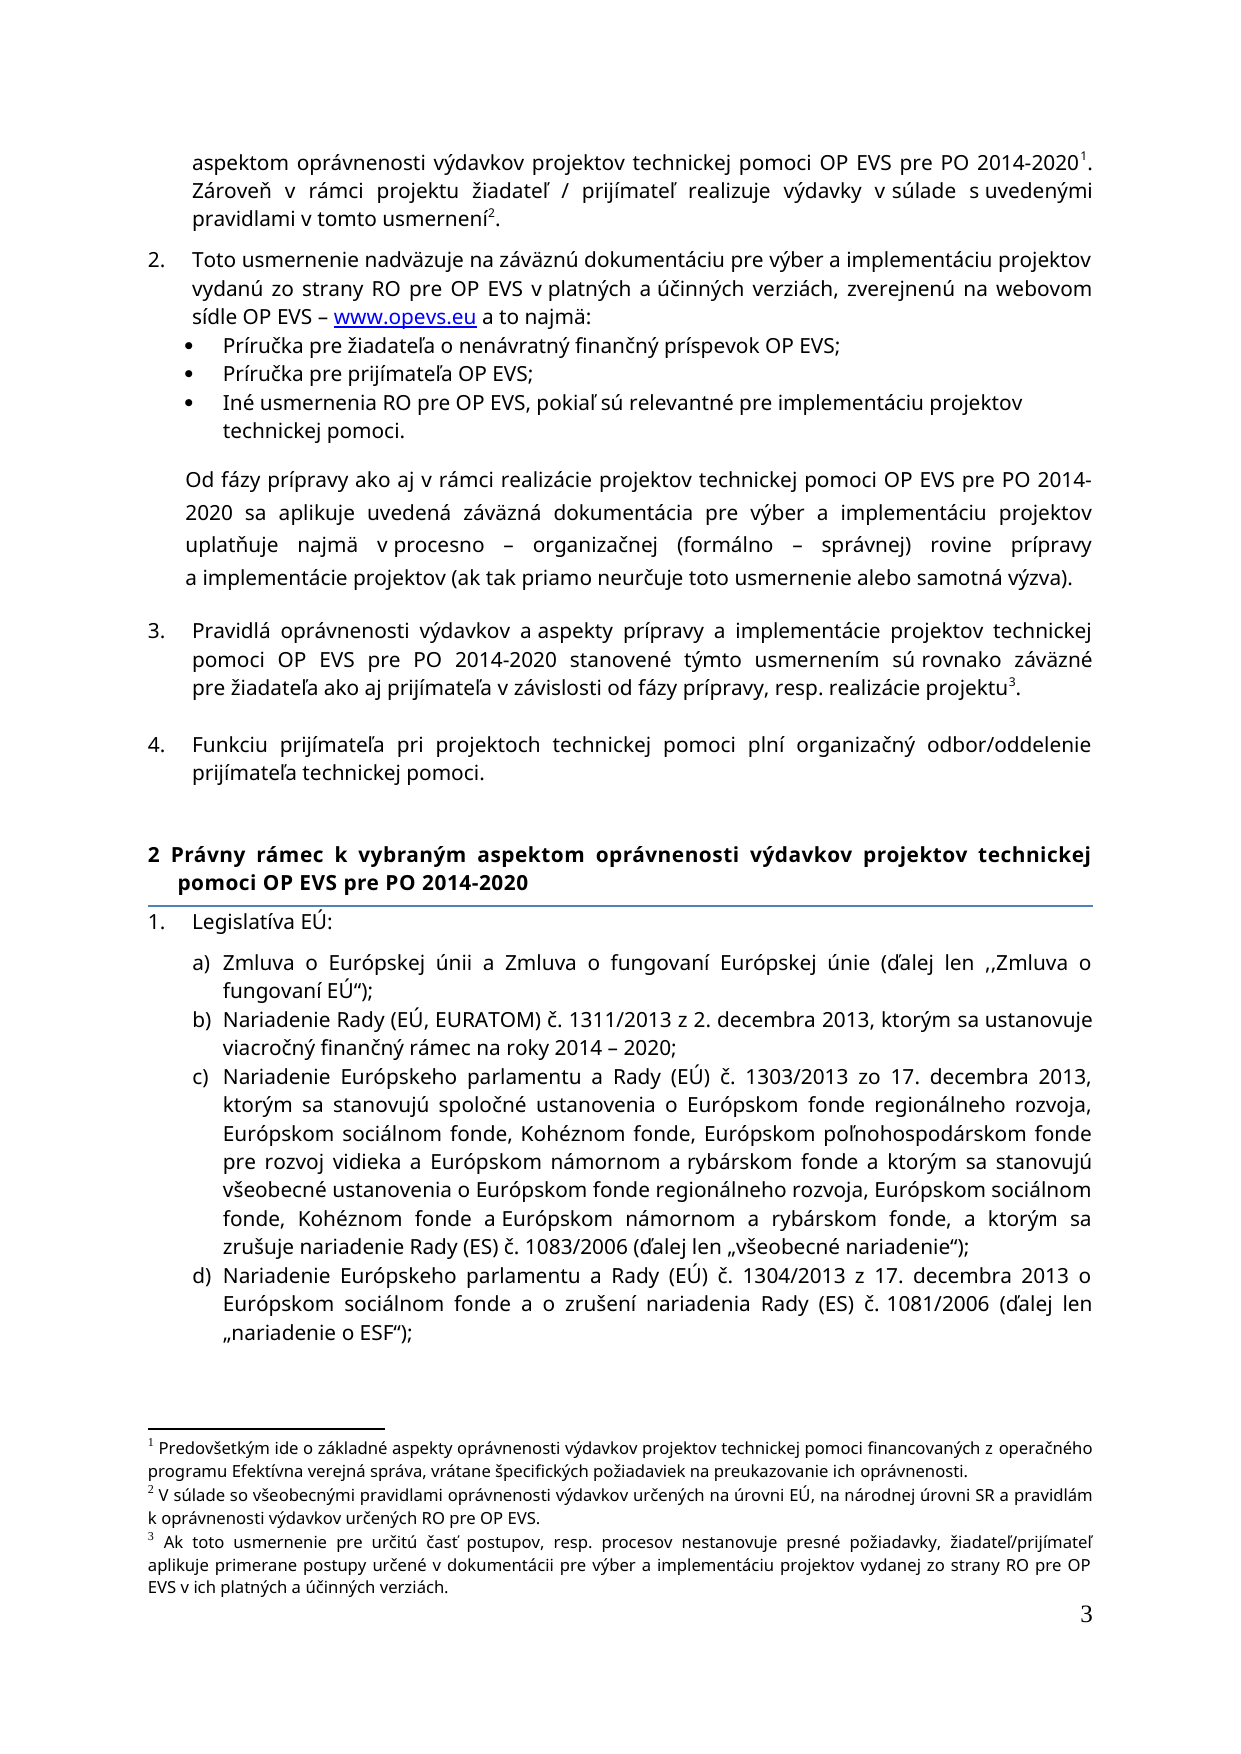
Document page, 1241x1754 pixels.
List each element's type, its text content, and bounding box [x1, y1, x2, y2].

list Nariadenie Rady (EÚ, EURATOM) č. 1311/2013 z 2. decembra 2013, ktorým sa ustanovuje viacročný finančný rámec na roky 2014 – 2020; [192, 1005, 1093, 1062]
list Pravidlá oprávnenosti výdavkov a aspekty prípravy a implementácie projektov technickej pomoci OP EVS pre PO 2014-2020 stanovené týmto usmernením sú rovnako záväzné pre žiadateľa ako aj prijímateľa v závislosti od fázy prípravy, resp. realizácie projektu. [148, 617, 1093, 702]
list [148, 148, 1093, 233]
list Funkciu prijímateľa pri projektoch technickej pomoci plní organizačný odbor/oddelenie prijímateľa technickej pomoci. [148, 730, 1093, 787]
text 2 Právny rámec k vybraným aspektom oprávnenosti výdavkov projektov technickej pomoci OP EVS pre PO 2014-2020 [148, 840, 1093, 905]
list Nariadenie Európskeho parlamentu a Rady (EÚ) č. 1304/2013 z 17. decembra 2013 o Európskom sociálnom fonde a o zrušení nariadenia Rady (ES) č. 1081/2006 (ďalej len „nariadenie o ESF“); [192, 1261, 1093, 1346]
list Zmluva o Európskej únii a Zmluva o fungovaní Európskej únie (ďalej len ,,Zmluva o fungovaní EÚ“); [192, 948, 1093, 1005]
list Legislatíva EÚ: [148, 907, 1093, 936]
text Od fázy prípravy ako aj v rámci realizácie projektov technickej pomoci OP EVS pre PO 2014-2020 sa aplikuje uvedená záväzná dokumentácia pre výber a implementáciu projektov uplatňuje najmä v procesno – organizačnej (formálno – správnej) rovine prípravy a implementácie projektov (ak tak priamo neurčuje toto usmernenie alebo samotná výzva). [185, 465, 1093, 592]
list Nariadenie Európskeho parlamentu a Rady (EÚ) č. 1303/2013 zo 17. decembra 2013, ktorým sa stanovujú spoločné ustanovenia o Európskom fonde regionálneho rozvoja, Európskom sociálnom fonde, Kohéznom fonde, Európskom poľnohospodárskom fonde pre rozvoj vidieka a Európskom námornom a rybárskom fonde a ktorým sa stanovujú všeobecné ustanovenia o Európskom fonde regionálneho rozvoja, Európskom sociálnom fonde, Kohéznom fonde a Európskom námornom a rybárskom fonde, a ktorým sa zrušuje nariadenie Rady (ES) č. 1083/2006 (ďalej len „všeobecné nariadenie“); [192, 1062, 1093, 1261]
list Toto usmernenie nadväzuje na záväznú dokumentáciu pre výber a implementáciu projektov vydanú zo strany RO pre OP EVS v platných a účinných verziách, zverejnenú na webovom sídle OP EVS – www.opevs.eu a to najmä: [148, 245, 1093, 331]
list Iné usmernenia RO pre OP EVS, pokiaľ sú relevantné pre implementáciu projektov technickej pomoci. [185, 388, 1093, 444]
list Príručka pre prijímateľa OP EVS; [185, 359, 1093, 388]
list Príručka pre žiadateľa o nenávratný finančný príspevok OP EVS; [185, 331, 1093, 359]
